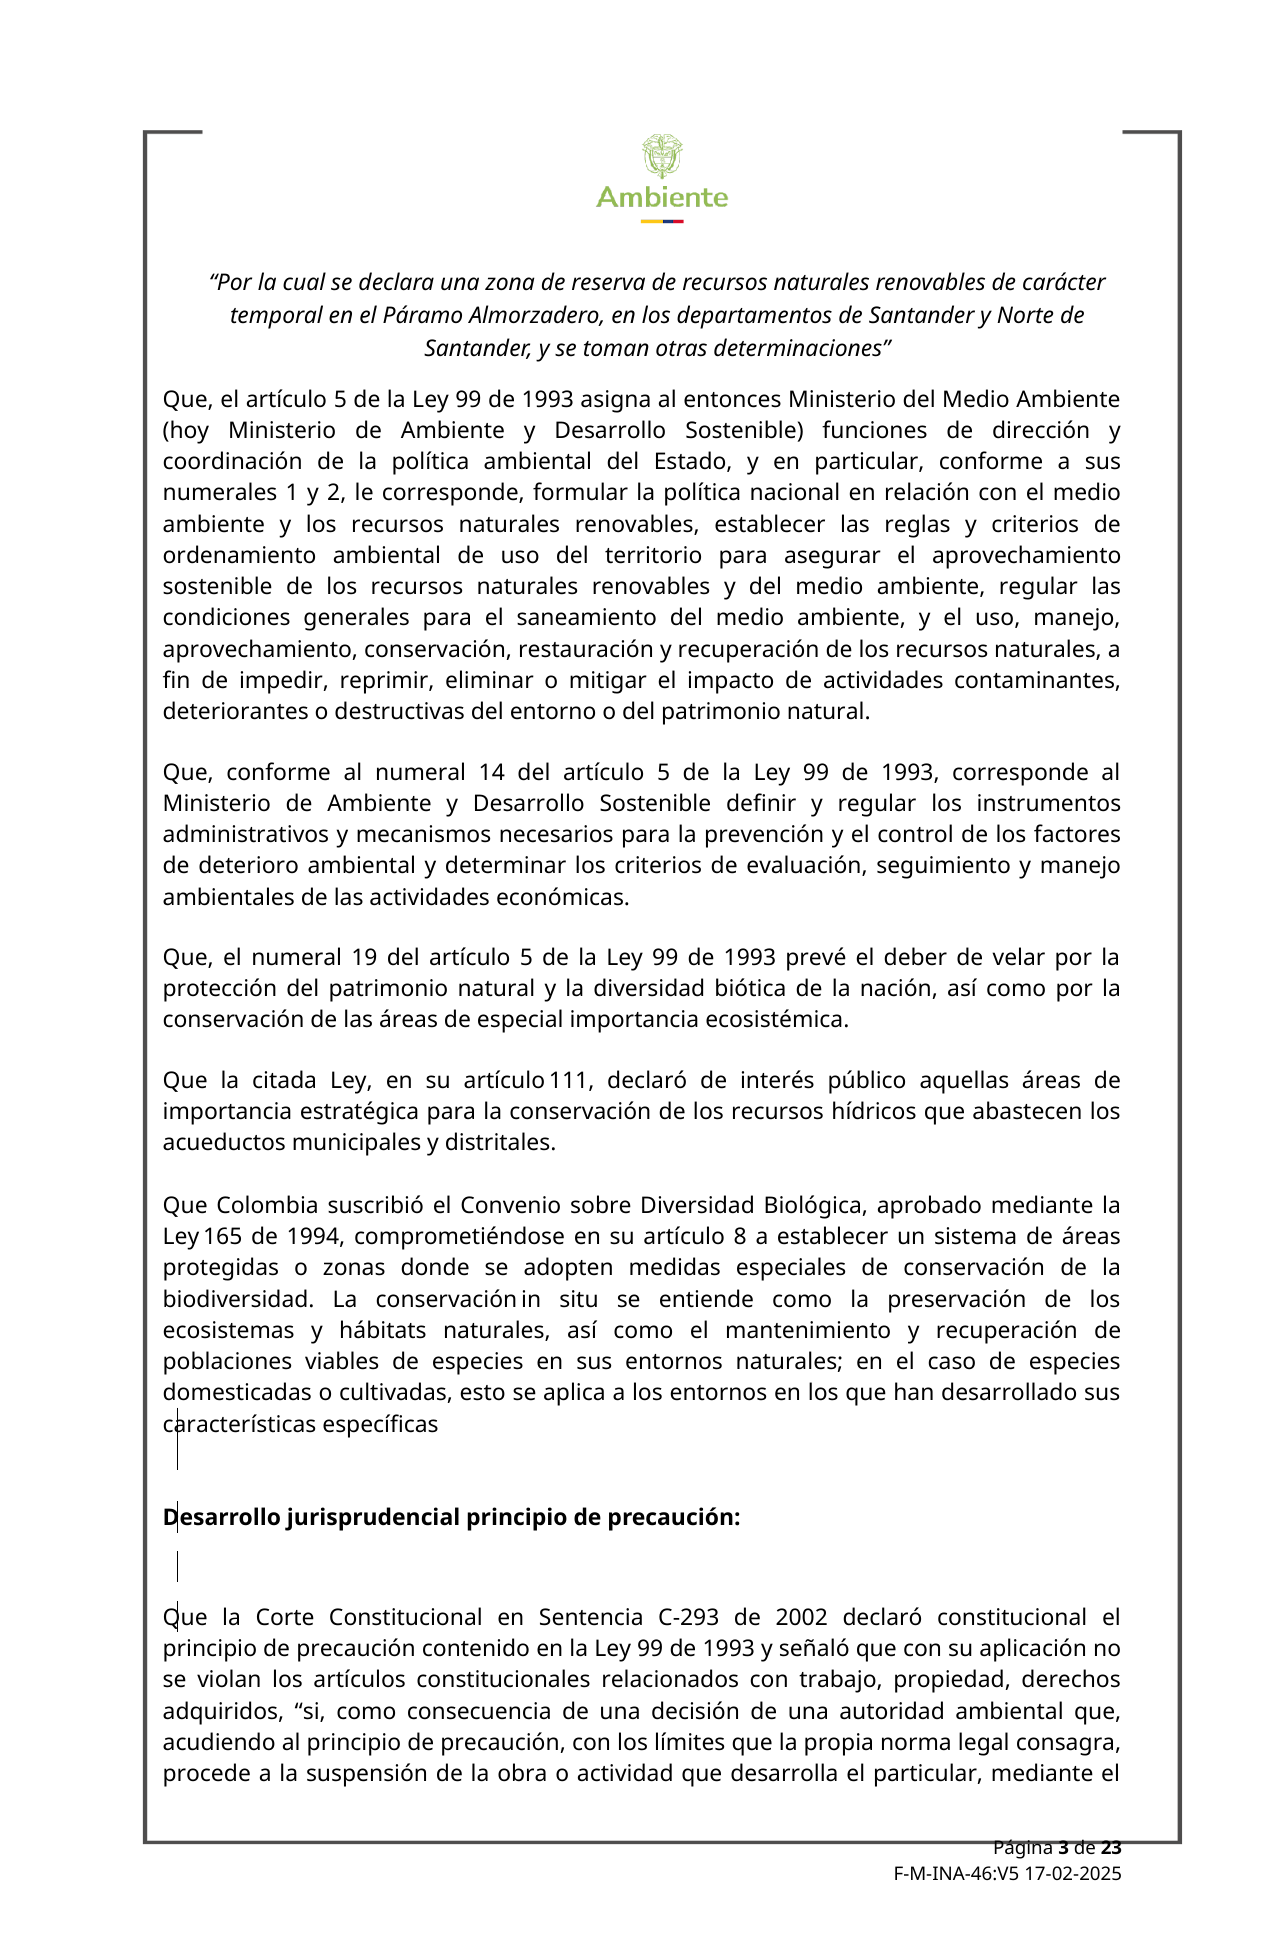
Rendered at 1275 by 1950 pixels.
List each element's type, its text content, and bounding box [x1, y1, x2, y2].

text Desarrollo jurisprudencial principio de precaución: [178, 1501, 1122, 1533]
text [162, 1601, 1122, 1788]
text Que, el artículo 5 de la Ley 99 de 1993 asigna al entonces Ministerio del Medio Ambiente (hoy Ministerio de Ambiente y Desarrollo Sostenible) funciones de dirección y coordinación de la política ambiental del Estado, y en particular, conforme a sus numerales 1 y 2, le corresponde, formular la política nacional en relación con el medio ambiente y los recursos naturales renovables, establecer las reglas y criterios de ordenamiento ambiental de uso del territorio para asegurar el aprovechamiento sostenible de los recursos naturales renovables y del medio ambiente, regular las condiciones generales para el saneamiento del medio ambiente, y el uso, manejo, aprovechamiento, conservación, restauración y recuperación de los recursos naturales, a fin de impedir, reprimir, eliminar o mitigar el impacto de actividades contaminantes, deteriorantes o destructivas del entorno o del patrimonio natural. [162, 251, 1122, 726]
text Que, conforme al numeral 14 del artículo 5 de la Ley 99 de 1993, corresponde al Ministerio de Ambiente y Desarrollo Sostenible definir y regular los instrumentos administrativos y mecanismos necesarios para la prevención y el control de los factores de deterioro ambiental y determinar los criterios de evaluación, seguimiento y manejo ambientales de las actividades económicas. [162, 756, 1122, 912]
text Que la citada Ley, en su artículo 111, declaró de interés público aquellas áreas de importancia estratégica para la conservación de los recursos hídricos que abastecen los acueductos municipales y distritales. [162, 1064, 1122, 1158]
text Que Colombia suscribió el Convenio sobre Diversidad Biológica, aprobado mediante la Ley 165 de 1994, comprometiéndose en su artículo 8 a establecer un sistema de áreas protegidas o zonas donde se adopten medidas especiales de conservación de la biodiversidad. La conservación in situ se entiende como la preservación de los ecosistemas y hábitats naturales, así como el mantenimiento y recuperación de poblaciones viables de especies en sus entornos naturales; en el caso de especies domesticadas o cultivadas, esto se aplica a los entornos en los que han desarrollado sus características específicas [162, 1189, 1122, 1439]
picture [83, 30, 1241, 1944]
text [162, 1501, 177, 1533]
text Que, el numeral 19 del artículo 5 de la Ley 99 de 1993 prevé el deber de velar por la protección del patrimonio natural y la diversidad biótica de la nación, así como por la conservación de las áreas de especial importancia ecosistémica. [162, 941, 1122, 1035]
